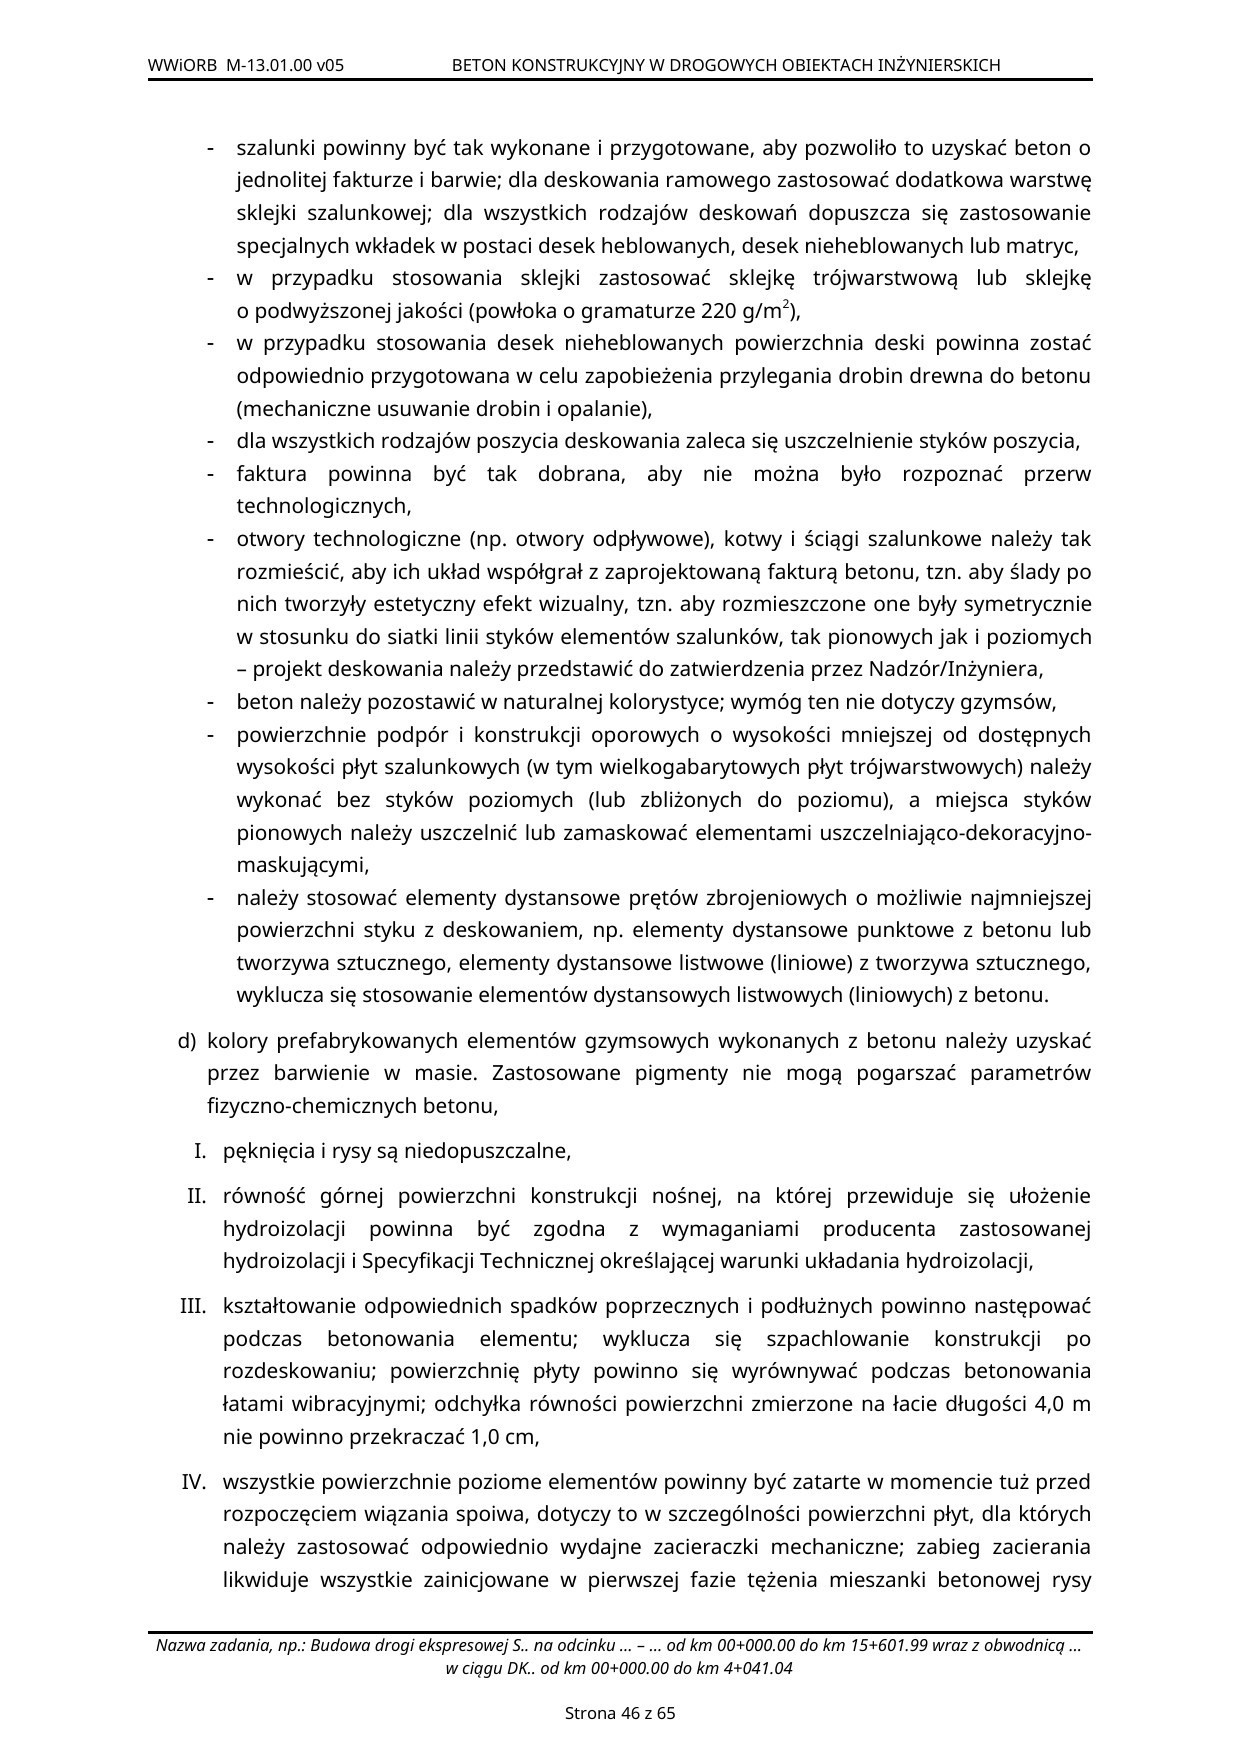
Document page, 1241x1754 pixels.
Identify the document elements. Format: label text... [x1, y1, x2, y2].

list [207, 1467, 1093, 1593]
list faktura powinna być tak dobrana, aby nie można było rozpoznać przerw technologicznych, [207, 459, 1093, 520]
list kształtowanie odpowiednich spadków poprzecznych i podłużnych powinno następować podczas betonowania elementu; wyklucza się szpachlowanie konstrukcji po rozdeskowaniu; powierzchnię płyty powinno się wyrównywać podczas betonowania łatami wibracyjnymi; odchyłka równości powierzchni zmierzone na łacie długości 4,0 m nie powinno przekraczać 1,0 cm, [207, 1291, 1093, 1450]
list powierzchnie podpór i konstrukcji oporowych o wysokości mniejszej od dostępnych wysokości płyt szalunkowych (w tym wielkogabarytowych płyt trójwarstwowych) należy wykonać bez styków poziomych (lub zbliżonych do poziomu), a miejsca styków pionowych należy uszczelnić lub zamaskować elementami uszczelniająco-dekoracyjno-maskującymi, [207, 720, 1093, 879]
list w przypadku stosowania sklejki zastosować sklejkę trójwarstwową lub sklejkę o podwyższonej jakości (powłoka o gramaturze 220 g/m2), [207, 263, 1093, 324]
list kolory prefabrykowanych elementów gzymsowych wykonanych z betonu należy uzyskać przez barwienie w masie. Zastosowane pigmenty nie mogą pogarszać parametrów fizyczno-chemicznych betonu, [177, 1026, 1093, 1119]
list beton należy pozostawić w naturalnej kolorystyce; wymóg ten nie dotyczy gzymsów, [207, 687, 1093, 716]
list należy stosować elementy dystansowe prętów zbrojeniowych o możliwie najmniejszej powierzchni styku z deskowaniem, np. elementy dystansowe punktowe z betonu lub tworzywa sztucznego, elementy dystansowe listwowe (liniowe) z tworzywa sztucznego, wyklucza się stosowanie elementów dystansowych listwowych (liniowych) z betonu. [207, 883, 1093, 1009]
list w przypadku stosowania desek nieheblowanych powierzchnia deski powinna zostać odpowiednio przygotowana w celu zapobieżenia przylegania drobin drewna do betonu (mechaniczne usuwanie drobin i opalanie), [207, 328, 1093, 422]
list szalunki powinny być tak wykonane i przygotowane, aby pozwoliło to uzyskać beton o jednolitej fakturze i barwie; dla deskowania ramowego zastosować dodatkowa warstwę sklejki szalunkowej; dla wszystkich rodzajów deskowań dopuszcza się zastosowanie specjalnych wkładek w postaci desek heblowanych, desek nieheblowanych lub matryc, [207, 133, 1093, 259]
list pęknięcia i rysy są niedopuszczalne, [207, 1136, 1093, 1164]
list otwory technologiczne (np. otwory odpływowe), kotwy i ściągi szalunkowe należy tak rozmieścić, aby ich układ współgrał z zaprojektowaną fakturą betonu, tzn. aby ślady po nich tworzyły estetyczny efekt wizualny, tzn. aby rozmieszczone one były symetrycznie w stosunku do siatki linii styków elementów szalunków, tak pionowych jak i poziomych – projekt deskowania należy przedstawić do zatwierdzenia przez Nadzór/Inżyniera, [207, 524, 1093, 683]
list dla wszystkich rodzajów poszycia deskowania zaleca się uszczelnienie styków poszycia, [207, 426, 1093, 455]
list równość górnej powierzchni konstrukcji nośnej, na której przewiduje się ułożenie hydroizolacji powinna być zgodna z wymaganiami producenta zastosowanej hydroizolacji i Specyfikacji Technicznej określającej warunki układania hydroizolacji, [207, 1181, 1093, 1275]
